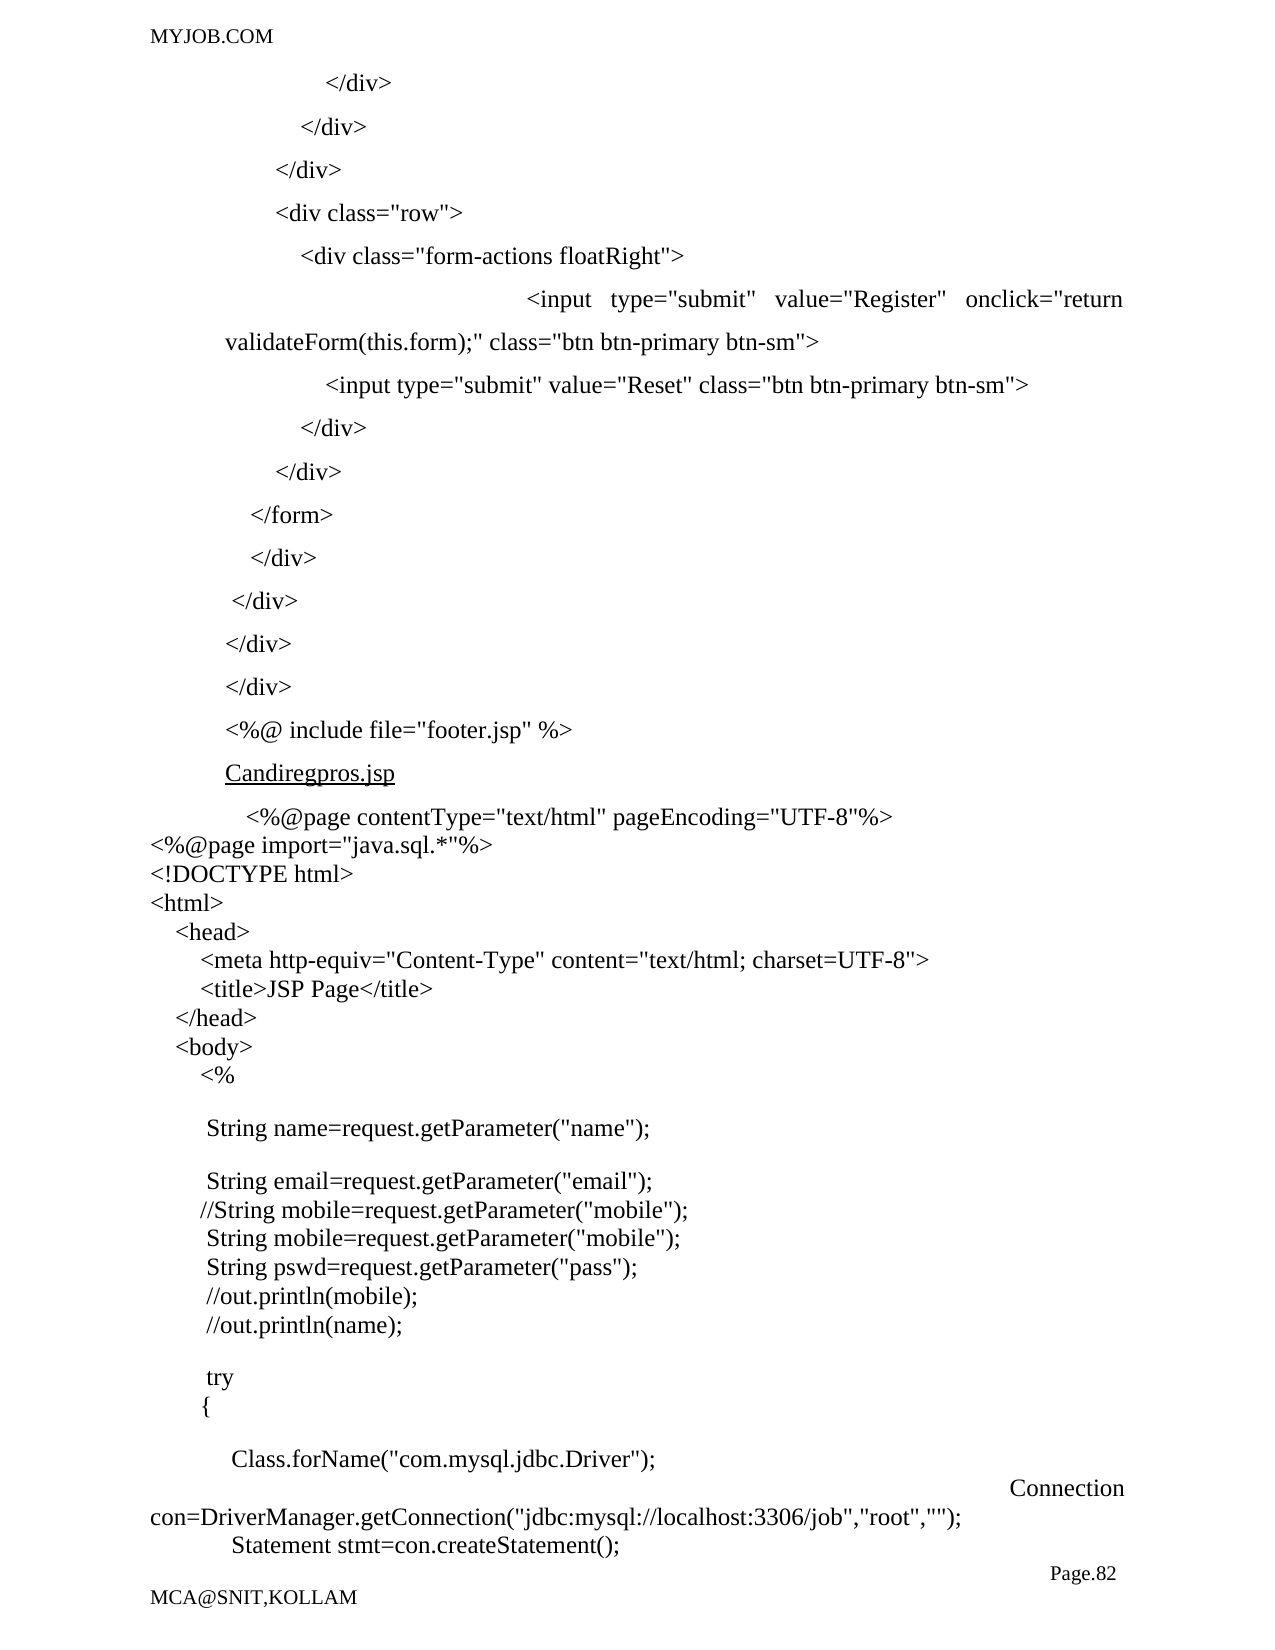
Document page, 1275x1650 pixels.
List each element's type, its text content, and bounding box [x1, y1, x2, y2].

text <html> [150, 888, 1125, 917]
text Statement stmt=con.createStatement(); [150, 1530, 1125, 1559]
text <div class="form-actions floatRight"> [225, 241, 1125, 270]
text <%@page import="java.sql.*"%> [150, 830, 1125, 859]
text <input type="submit" value="Reset" class="btn btn-primary btn-sm"> [225, 370, 1125, 399]
text </div> [225, 543, 1125, 572]
text </div> [225, 629, 1125, 658]
text String pswd=request.getParameter("pass"); [150, 1252, 1125, 1281]
text <body> [150, 1032, 1125, 1060]
text Candiregpros.jsp [225, 758, 1125, 787]
text <head> [150, 917, 1125, 945]
text String email=request.getParameter("email"); [150, 1166, 1125, 1195]
text <% [150, 1060, 1125, 1089]
text //out.println(mobile); [150, 1281, 1125, 1310]
text <!DOCTYPE html> [150, 859, 1125, 888]
text </div> [225, 68, 1125, 97]
text </div> [225, 672, 1125, 701]
text </div> [225, 413, 1125, 442]
text </div> [225, 457, 1125, 485]
text <%@ include file="footer.jsp" %> [150, 715, 1125, 744]
text String name=request.getParameter("name"); [150, 1113, 1125, 1142]
text <title>JSP Page</title> [150, 974, 1125, 1003]
text //String mobile=request.getParameter("mobile"); [150, 1195, 1125, 1223]
text <div class="row"> [225, 198, 1125, 227]
text <meta http-equiv="Content-Type" content="text/html; charset=UTF-8"> [150, 945, 1125, 974]
text </div> [225, 112, 1125, 140]
text String mobile=request.getParameter("mobile"); [150, 1223, 1125, 1252]
text </form> [225, 500, 1125, 528]
text { [150, 1391, 1125, 1420]
text //out.println(name); [150, 1310, 1125, 1338]
text try [150, 1362, 1125, 1391]
text <input type="submit" value="Register" onclick="return validateForm(this.form);" class="btn btn-primary btn-sm"> [225, 284, 1125, 356]
text </div> [225, 586, 1125, 615]
text </div> [225, 155, 1125, 183]
text <%@page contentType="text/html" pageEncoding="UTF-8"%> [150, 802, 1125, 830]
text Connection con=DriverManager.getConnection("jdbc:mysql://localhost:3306/job","root",""); [150, 1473, 1125, 1530]
text Class.forName("com.mysql.jdbc.Driver"); [150, 1444, 1125, 1473]
text </head> [150, 1003, 1125, 1032]
